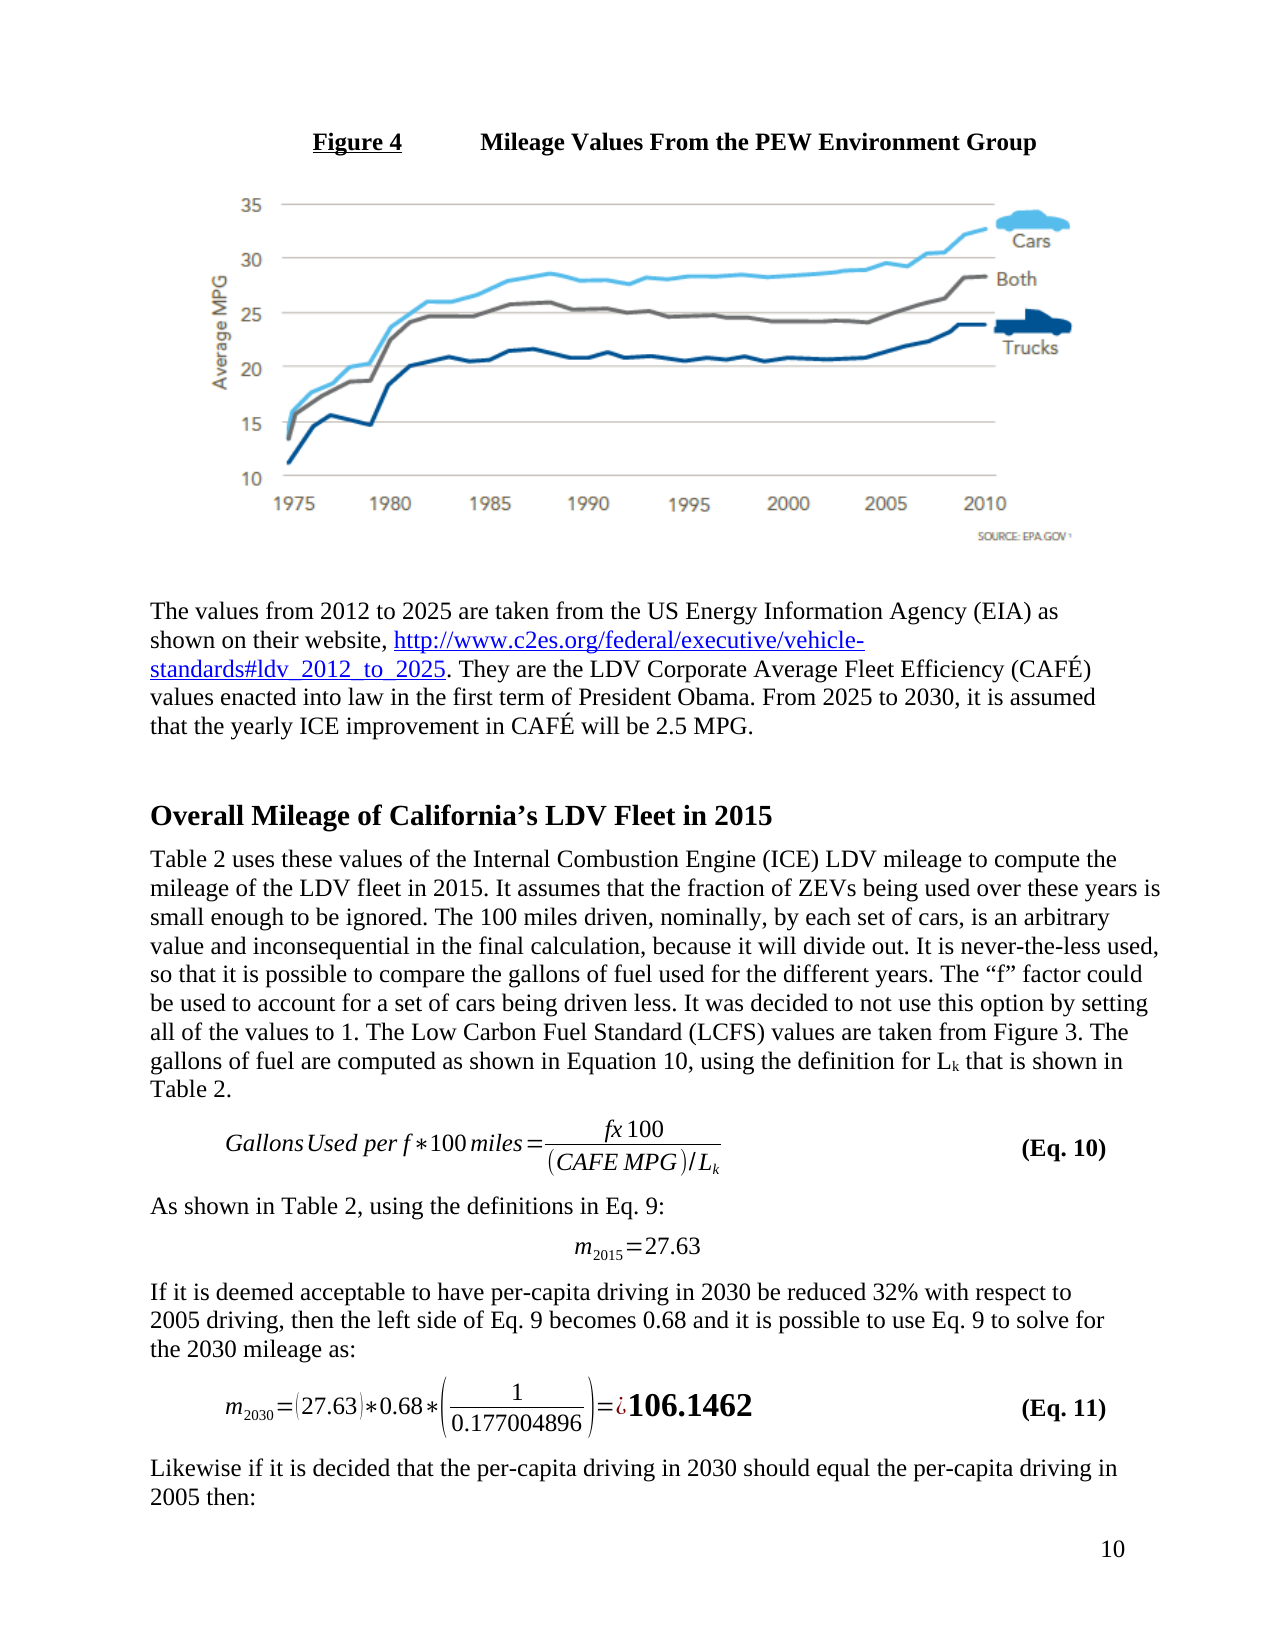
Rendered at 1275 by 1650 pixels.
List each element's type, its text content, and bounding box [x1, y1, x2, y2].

text 106.1462 (Eq. 11) [150, 1375, 1162, 1440]
text Table 2 uses these values of the Internal Combustion Engine (ICE) LDV mileage to compute the mileage of the LDV fleet in 2015. It assumes that the fraction of ZEVs being used over these years is small enough to be ignored. The 100 miles driven, nominally, by each set of cars, is an arbitrary value and inconsequential in the final calculation, because it will divide out. It is never-the-less used, so that it is possible to compare the gallons of fuel used for the different years. The “f” factor could be used to account for a set of cars being driven less. It was decided to not use this option by setting all of the values to 1. The Low Carbon Fuel Standard (LCFS) values are taken from Figure 3. The gallons of fuel are computed as shown in Equation 10, using the definition for Lk that is shown in Table 2. [150, 844, 1162, 1103]
text Likewise if it is decided that the per-capita driving in 2030 should equal the per-capita driving in 2005 then: [150, 1453, 1125, 1510]
text The values from 2012 to 2025 are taken from the US Energy Information Agency (EIA) as shown on their website, http://www.c2es.org/federal/executive/vehicle-standards#ldv_2012_to_2025. They are the LDV Corporate Average Fleet Efficiency (CAFÉ) values enacted into law in the first term of President Obama. From 2025 to 2030, it is assumed that the yearly ICE improvement in CAFÉ will be 2.5 MPG. [150, 597, 1125, 740]
text If it is deemed acceptable to have per-capita driving in 2030 be reduced 32% with respect to 2005 driving, then the left side of Eq. 9 becomes 0.68 and it is possible to use Eq. 9 to solve for the 2030 mileage as: [150, 1277, 1125, 1363]
text As shown in Table 2, using the definitions in Eq. 9: [150, 1191, 1125, 1220]
text (Eq. 10) [150, 1116, 1125, 1179]
text Overall Mileage of California’s LDV Fleet in 2015 [150, 798, 1125, 832]
